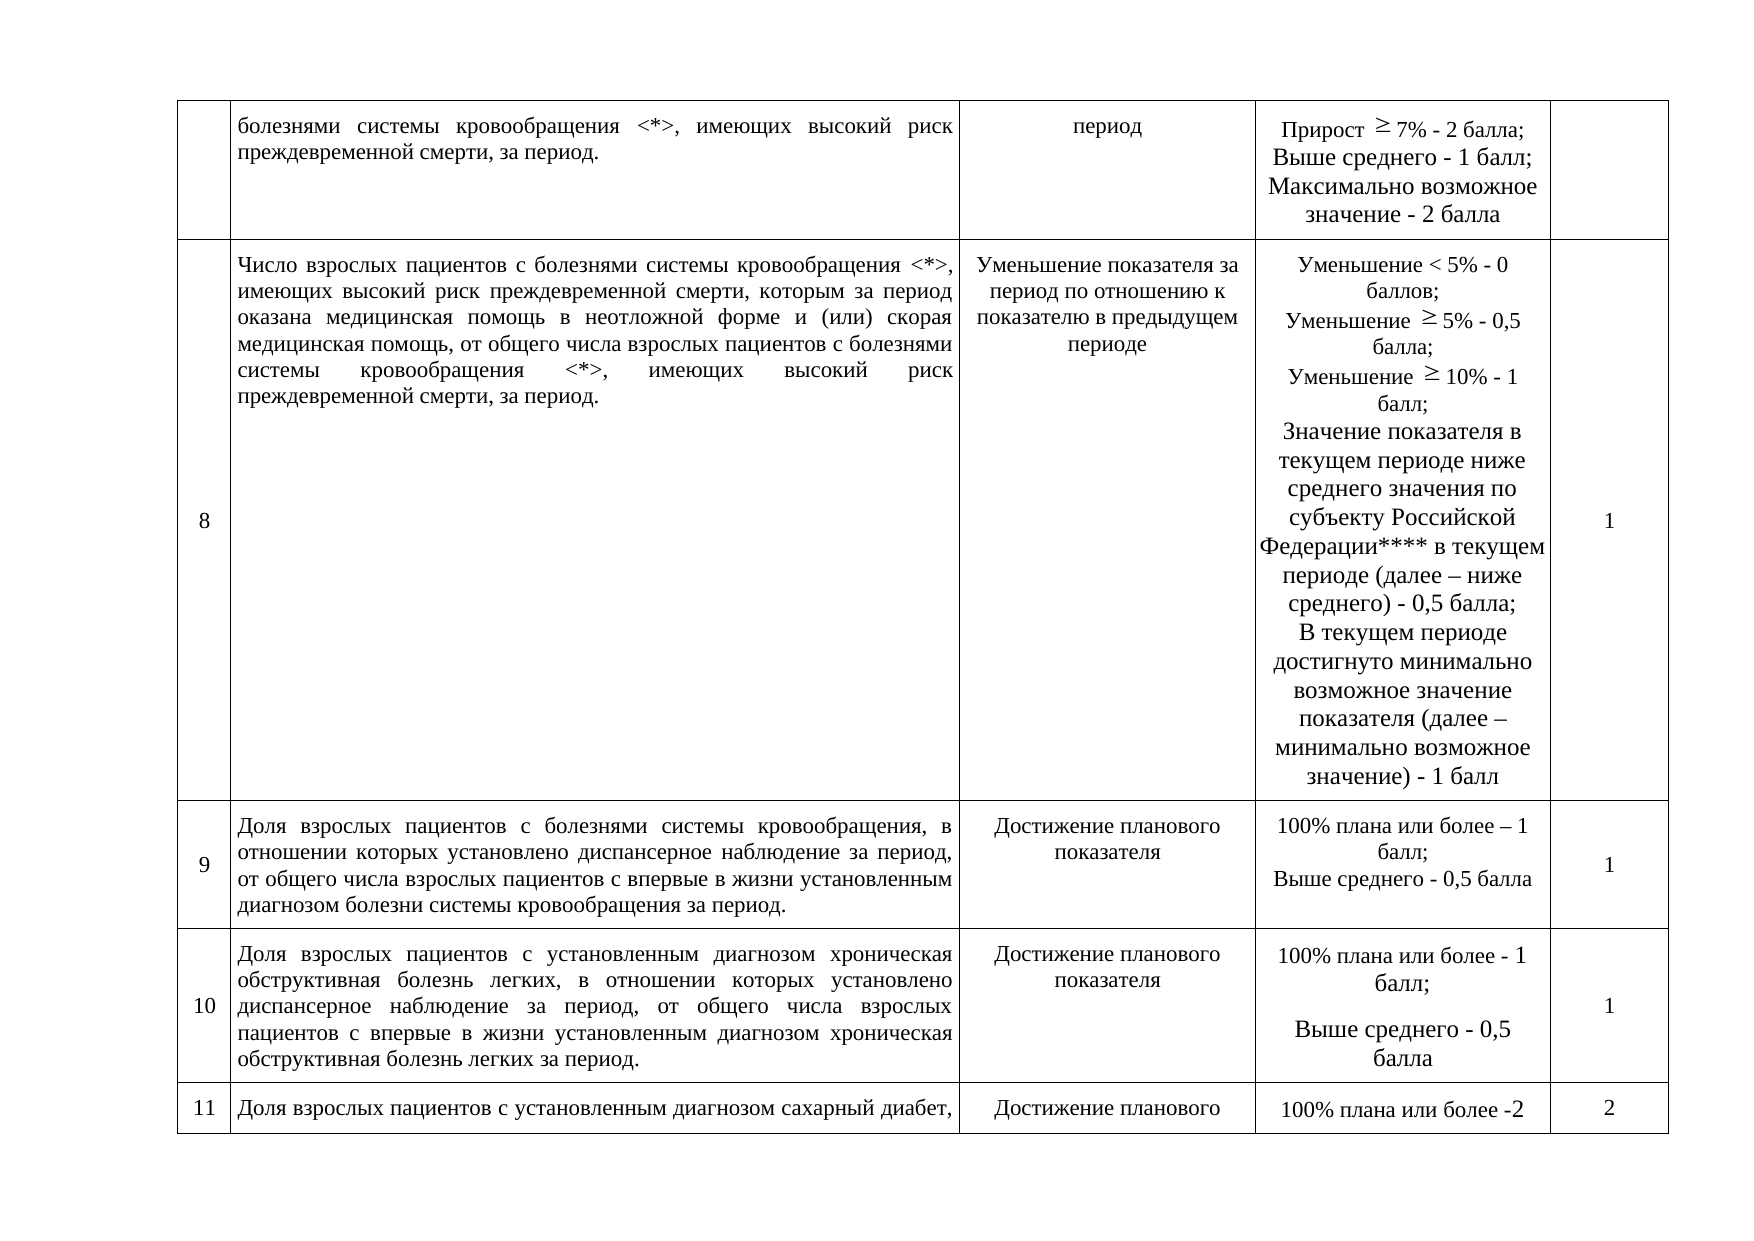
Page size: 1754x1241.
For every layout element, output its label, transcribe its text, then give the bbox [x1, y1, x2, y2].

table_cell 7 [178, 101, 230, 239]
table_cell Достижение планового показателя [960, 801, 1255, 928]
table_cell Число взрослых пациентов с болезнями системы кровообращения <*>, имеющих высокий риск преждевременной смерти, которым за период оказана медицинская помощь в неотложной форме и (или) скорая медицинская помощь, от общего числа взрослых пациентов с болезнями системы кровообращения <*>, имеющих высокий риск преждевременной смерти, за период. [231, 240, 959, 800]
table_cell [960, 101, 1255, 239]
table_cell 1 [1551, 801, 1668, 928]
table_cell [1256, 1083, 1550, 1133]
table_cell Достижение планового показателя [960, 929, 1255, 1082]
table_cell 2 [1551, 101, 1668, 239]
table_cell Уменьшение < 5% - 0 баллов; Уменьшение 5% - 0,5 балла; Уменьшение 10% - 1 балл; Значение показателя в текущем периоде ниже среднего значения по субъекту Российской Федерации**** в текущем периоде (далее – ниже среднего) - 0,5 балла; В текущем периоде достигнуто минимально возможное значение показателя (далее – минимально возможное значение) - 1 балл [1256, 240, 1550, 800]
table_cell 1 [1551, 929, 1668, 1082]
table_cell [231, 101, 959, 239]
table_cell 10 [178, 929, 230, 1082]
table_cell 2 [1551, 1083, 1668, 1133]
table_cell Уменьшение показателя за период по отношению к показателю в предыдущем периоде [960, 240, 1255, 800]
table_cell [231, 1083, 959, 1133]
table_cell 1 [1551, 240, 1668, 800]
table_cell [960, 1083, 1255, 1133]
table_cell 9 [178, 801, 230, 928]
table_cell 8 [178, 240, 230, 800]
table_cell Доля взрослых пациентов с болезнями системы кровообращения, в отношении которых установлено диспансерное наблюдение за период, от общего числа взрослых пациентов с впервые в жизни установленным диагнозом болезни системы кровообращения за период. [231, 801, 959, 928]
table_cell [1256, 101, 1550, 239]
table_cell 100% плана или более – 1 балл; Выше среднего - 0,5 балла [1256, 801, 1550, 928]
table_cell 11 [178, 1083, 230, 1133]
table_cell Доля взрослых пациентов с установленным диагнозом хроническая обструктивная болезнь легких, в отношении которых установлено диспансерное наблюдение за период, от общего числа взрослых пациентов с впервые в жизни установленным диагнозом хроническая обструктивная болезнь легких за период. [231, 929, 959, 1082]
table_cell 100% плана или более - 1 балл; Выше среднего - 0,5 балла [1256, 929, 1550, 1082]
